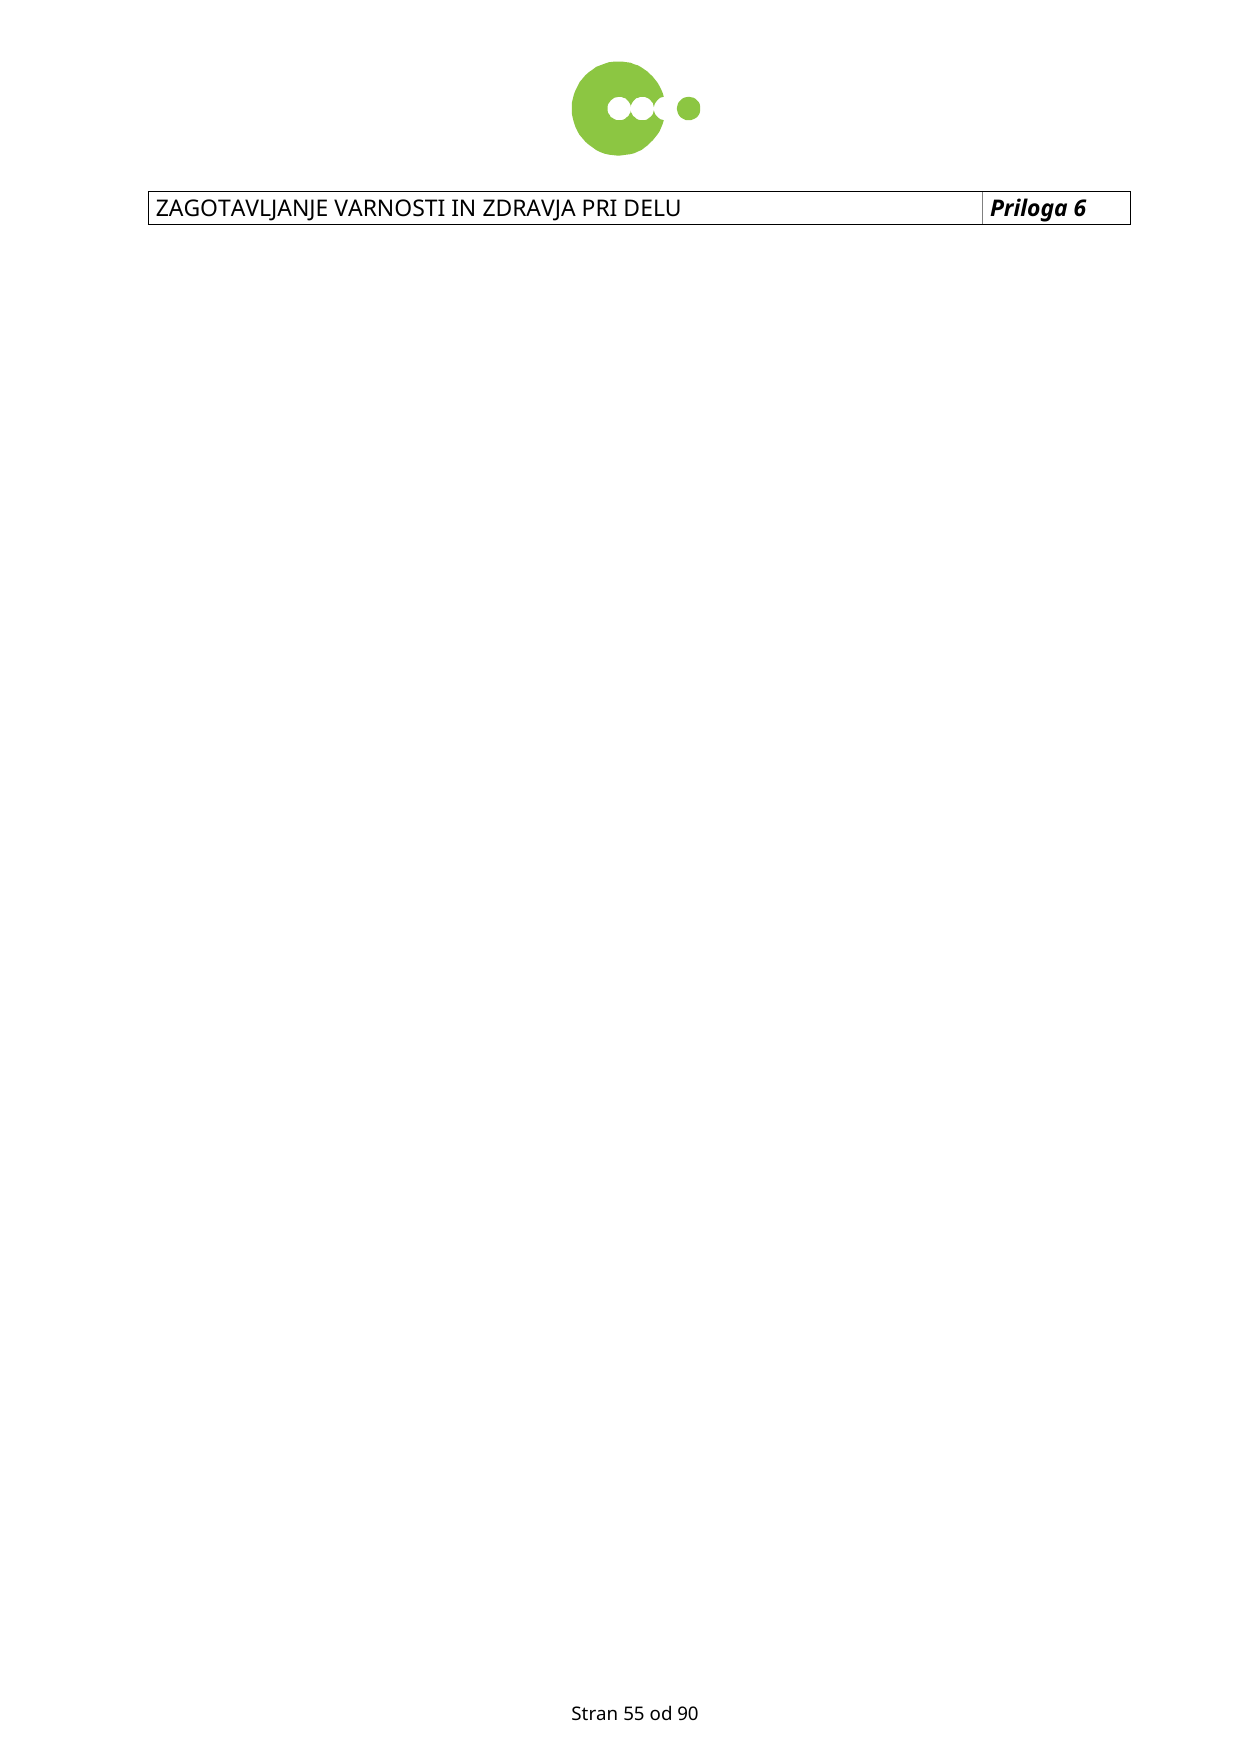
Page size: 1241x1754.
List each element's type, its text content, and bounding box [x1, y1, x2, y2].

table_header ZAGOTAVLJANJE VARNOSTI IN ZDRAVJA PRI DELU [149, 192, 982, 223]
table_header Priloga 6 [983, 192, 1130, 223]
